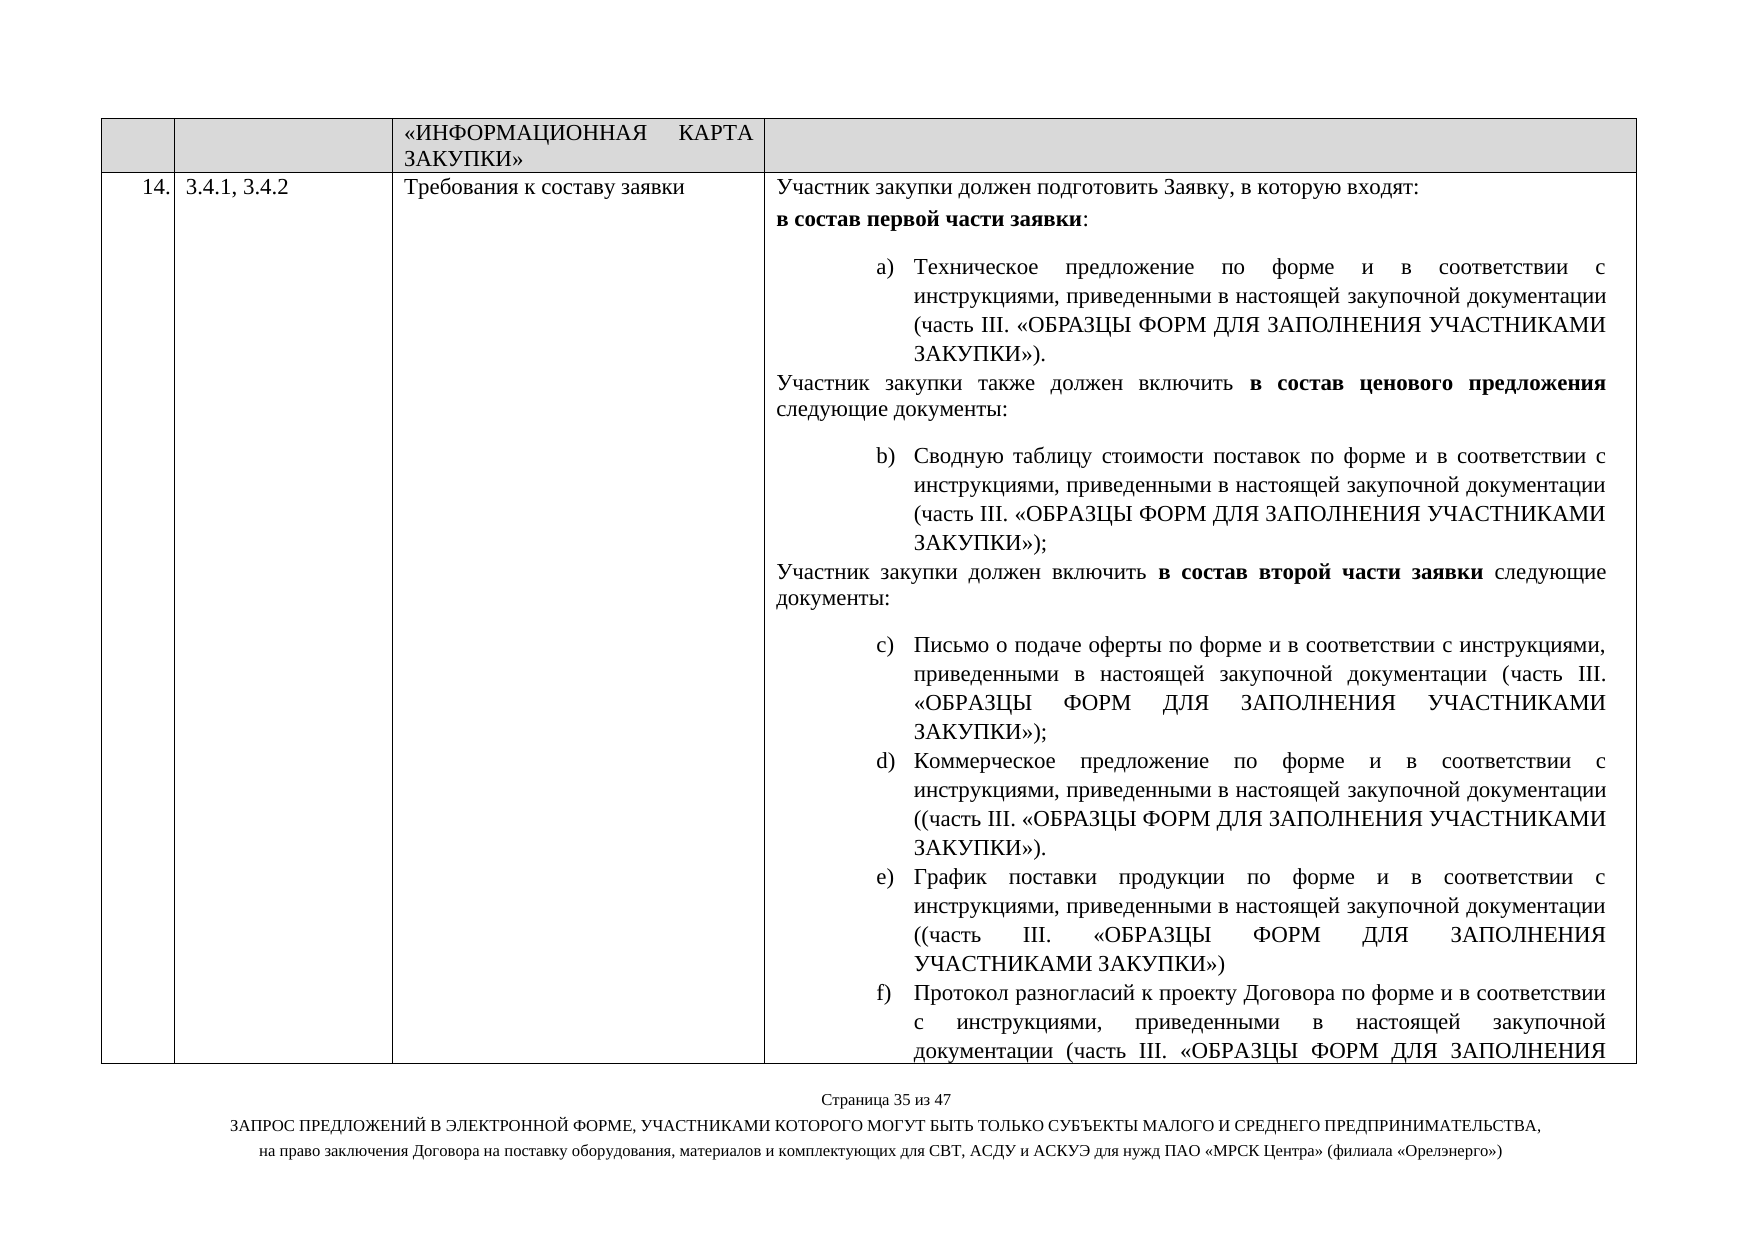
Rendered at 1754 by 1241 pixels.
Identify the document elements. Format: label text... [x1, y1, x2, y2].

table_cell 3.4.1, 3.4.2 [175, 173, 392, 1063]
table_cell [393, 173, 764, 1063]
table_cell [102, 119, 174, 172]
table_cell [765, 119, 1636, 172]
table_cell [102, 173, 174, 1063]
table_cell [765, 173, 1636, 1063]
table_cell 1.6.3 [175, 119, 392, 172]
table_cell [393, 119, 764, 172]
